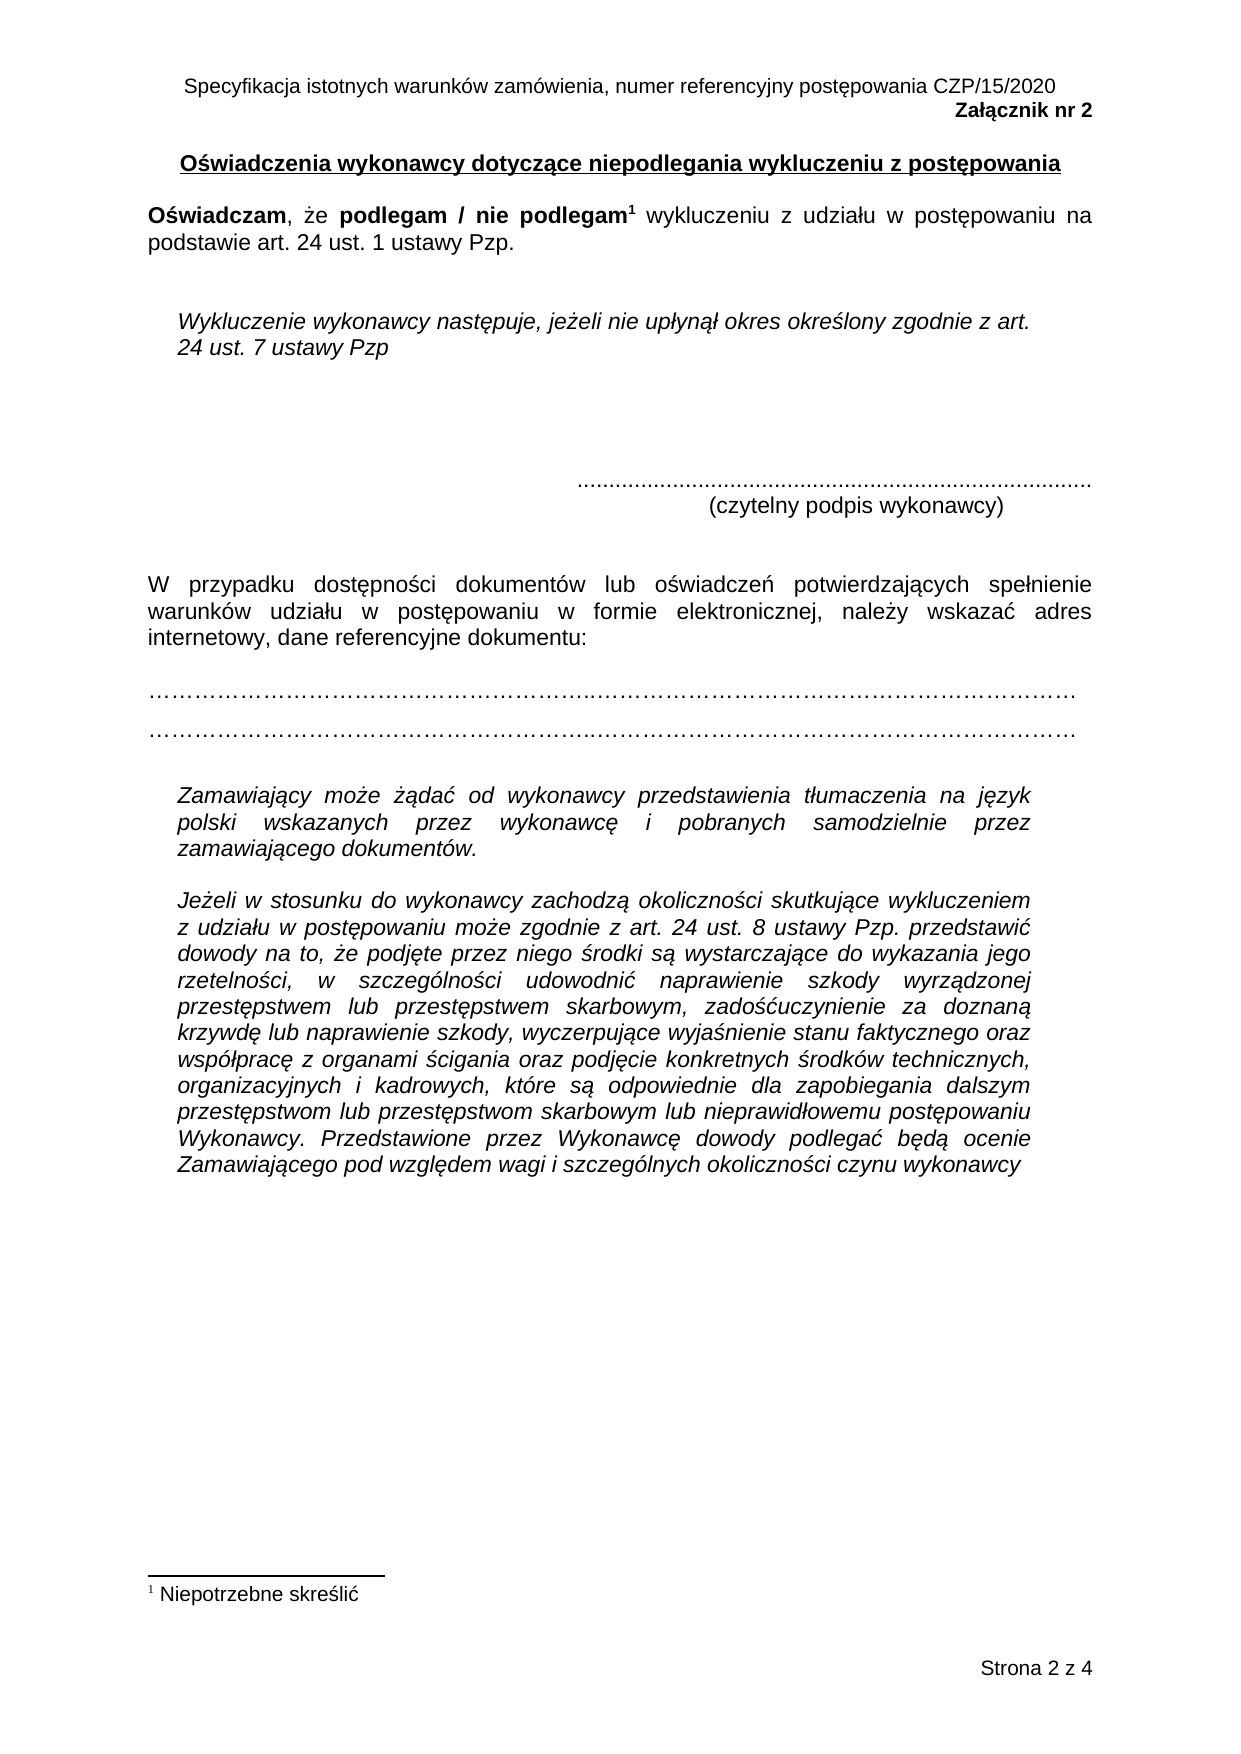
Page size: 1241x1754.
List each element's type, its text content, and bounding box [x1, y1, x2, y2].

text W przypadku dostępności dokumentów lub oświadczeń potwierdzających spełnienie warunków udziału w postępowaniu w formie elektronicznej, należy wskazać adres internetowy, dane referencyjne dokumentu: [148, 571, 1093, 650]
text Oświadczam, że podlegam / nie podlegam wykluczeniu z udziału w postępowaniu na podstawie art. 24 ust. 1 ustawy Pzp. [148, 202, 1093, 255]
text …………………………………………………..……………………………………………………… [148, 716, 1093, 743]
text (czytelny podpis wykonawcy) [620, 492, 1093, 519]
text Oświadczenia wykonawcy dotyczące niepodlegania wykluczeniu z postępowania [148, 150, 1093, 176]
text Zamawiający może żądać od wykonawcy przedstawienia tłumaczenia na język polski wskazanych przez wykonawcę i pobranych samodzielnie przez zamawiającego dokumentów. [177, 782, 1033, 861]
text Wykluczenie wykonawcy następuje, jeżeli nie upłynął okres określony zgodnie z art. 24 ust. 7 ustawy Pzp [177, 308, 1033, 361]
text …………………………………………………..……………………………………………………… [148, 677, 1093, 703]
text Jeżeli w stosunku do wykonawcy zachodzą okoliczności skutkujące wykluczeniem z udziału w postępowaniu może zgodnie z art. 24 ust. 8 ustawy Pzp. przedstawić dowody na to, że podjęte przez niego środki są wystarczające do wykazania jego rzetelności, w szczególności udowodnić naprawienie szkody wyrządzonej przestępstwem lub przestępstwem skarbowym, zadośćuczynienie za doznaną krzywdę lub naprawienie szkody, wyczerpujące wyjaśnienie stanu faktycznego oraz współpracę z organami ścigania oraz podjęcie konkretnych środków technicznych, organizacyjnych i kadrowych, które są odpowiednie dla zapobiegania dalszym przestępstwom lub przestępstwom skarbowym lub nieprawidłowemu postępowaniu Wykonawcy. Przedstawione przez Wykonawcę dowody podlegać będą ocenie Zamawiającego pod względem wagi i szczególnych okoliczności czynu wykonawcy [177, 887, 1033, 1177]
text ................................................................................. [148, 466, 1093, 492]
